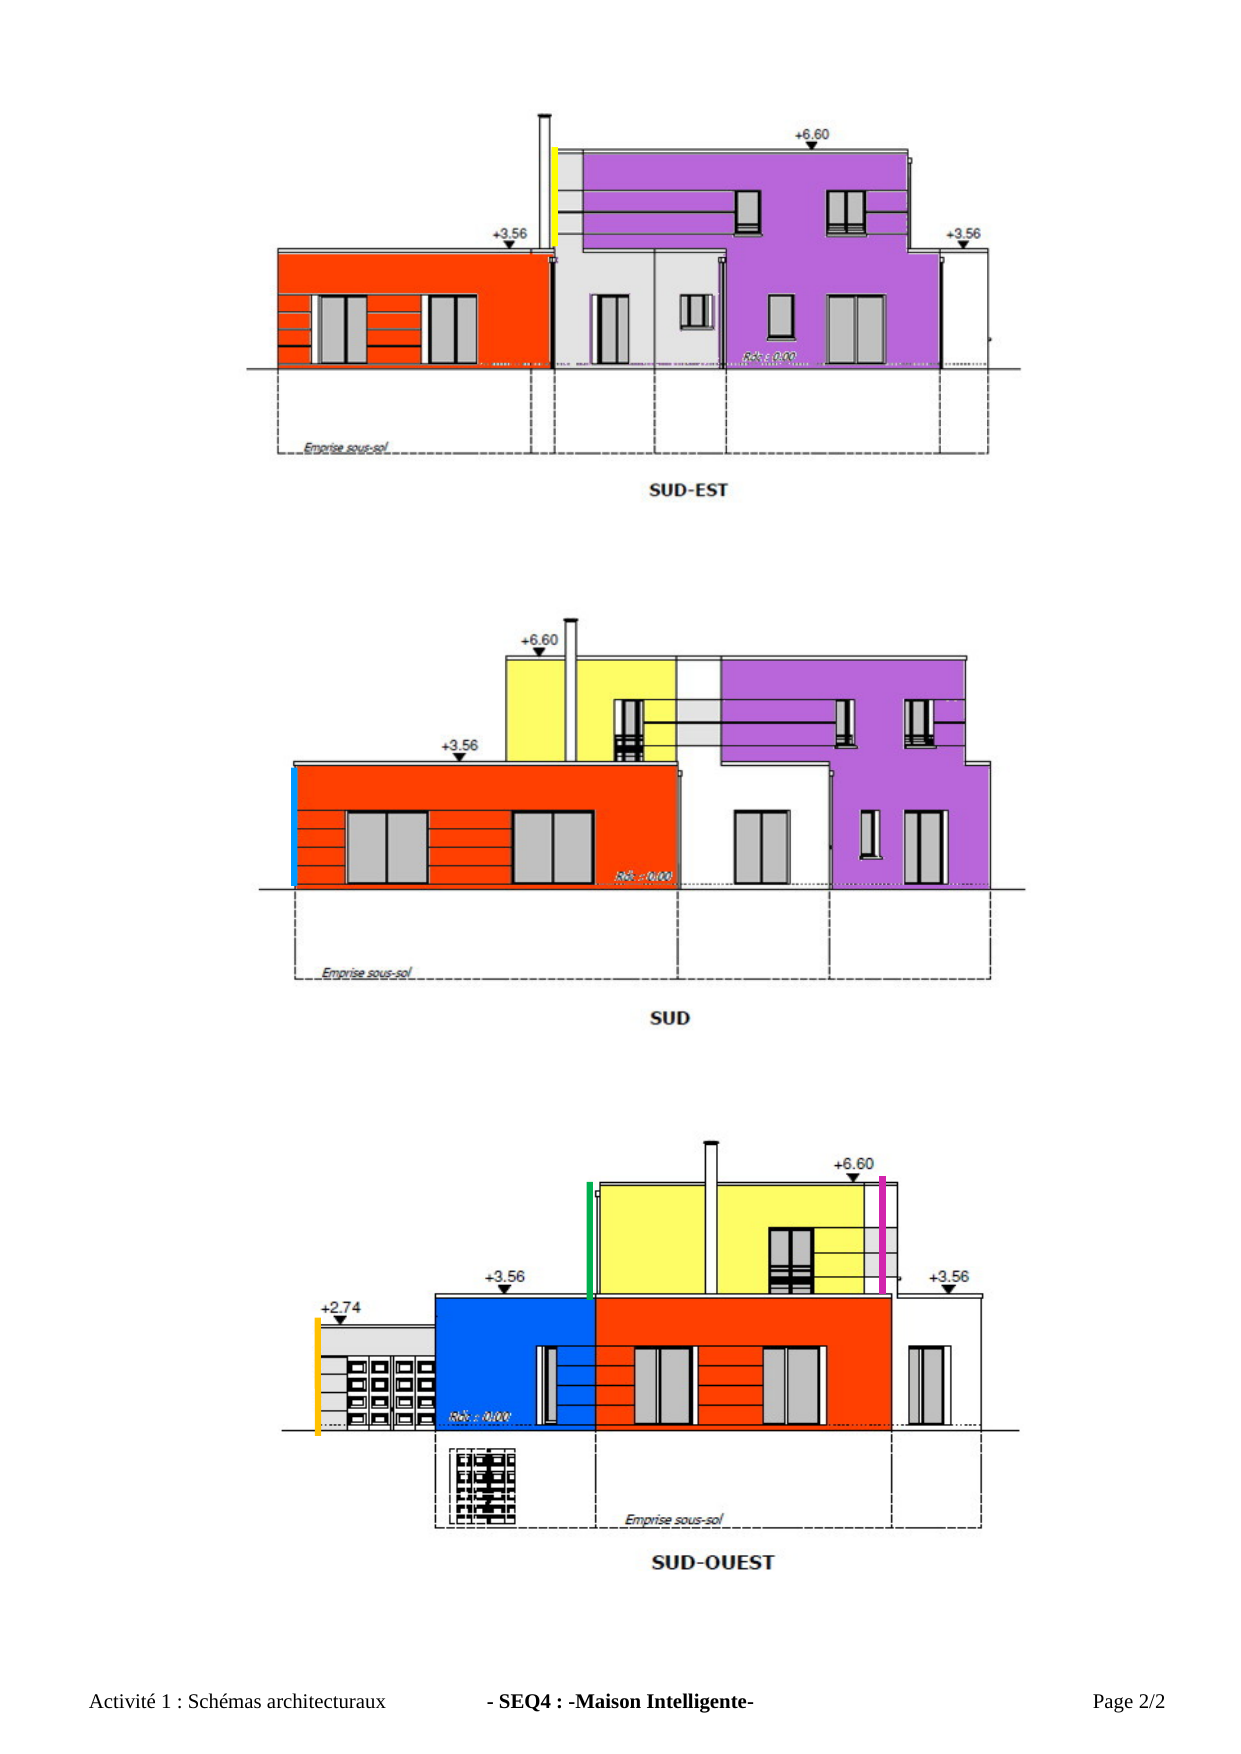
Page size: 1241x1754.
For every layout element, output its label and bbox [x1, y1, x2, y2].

picture [266, 1120, 1024, 1595]
picture [230, 587, 1040, 1063]
picture [208, 59, 1062, 531]
